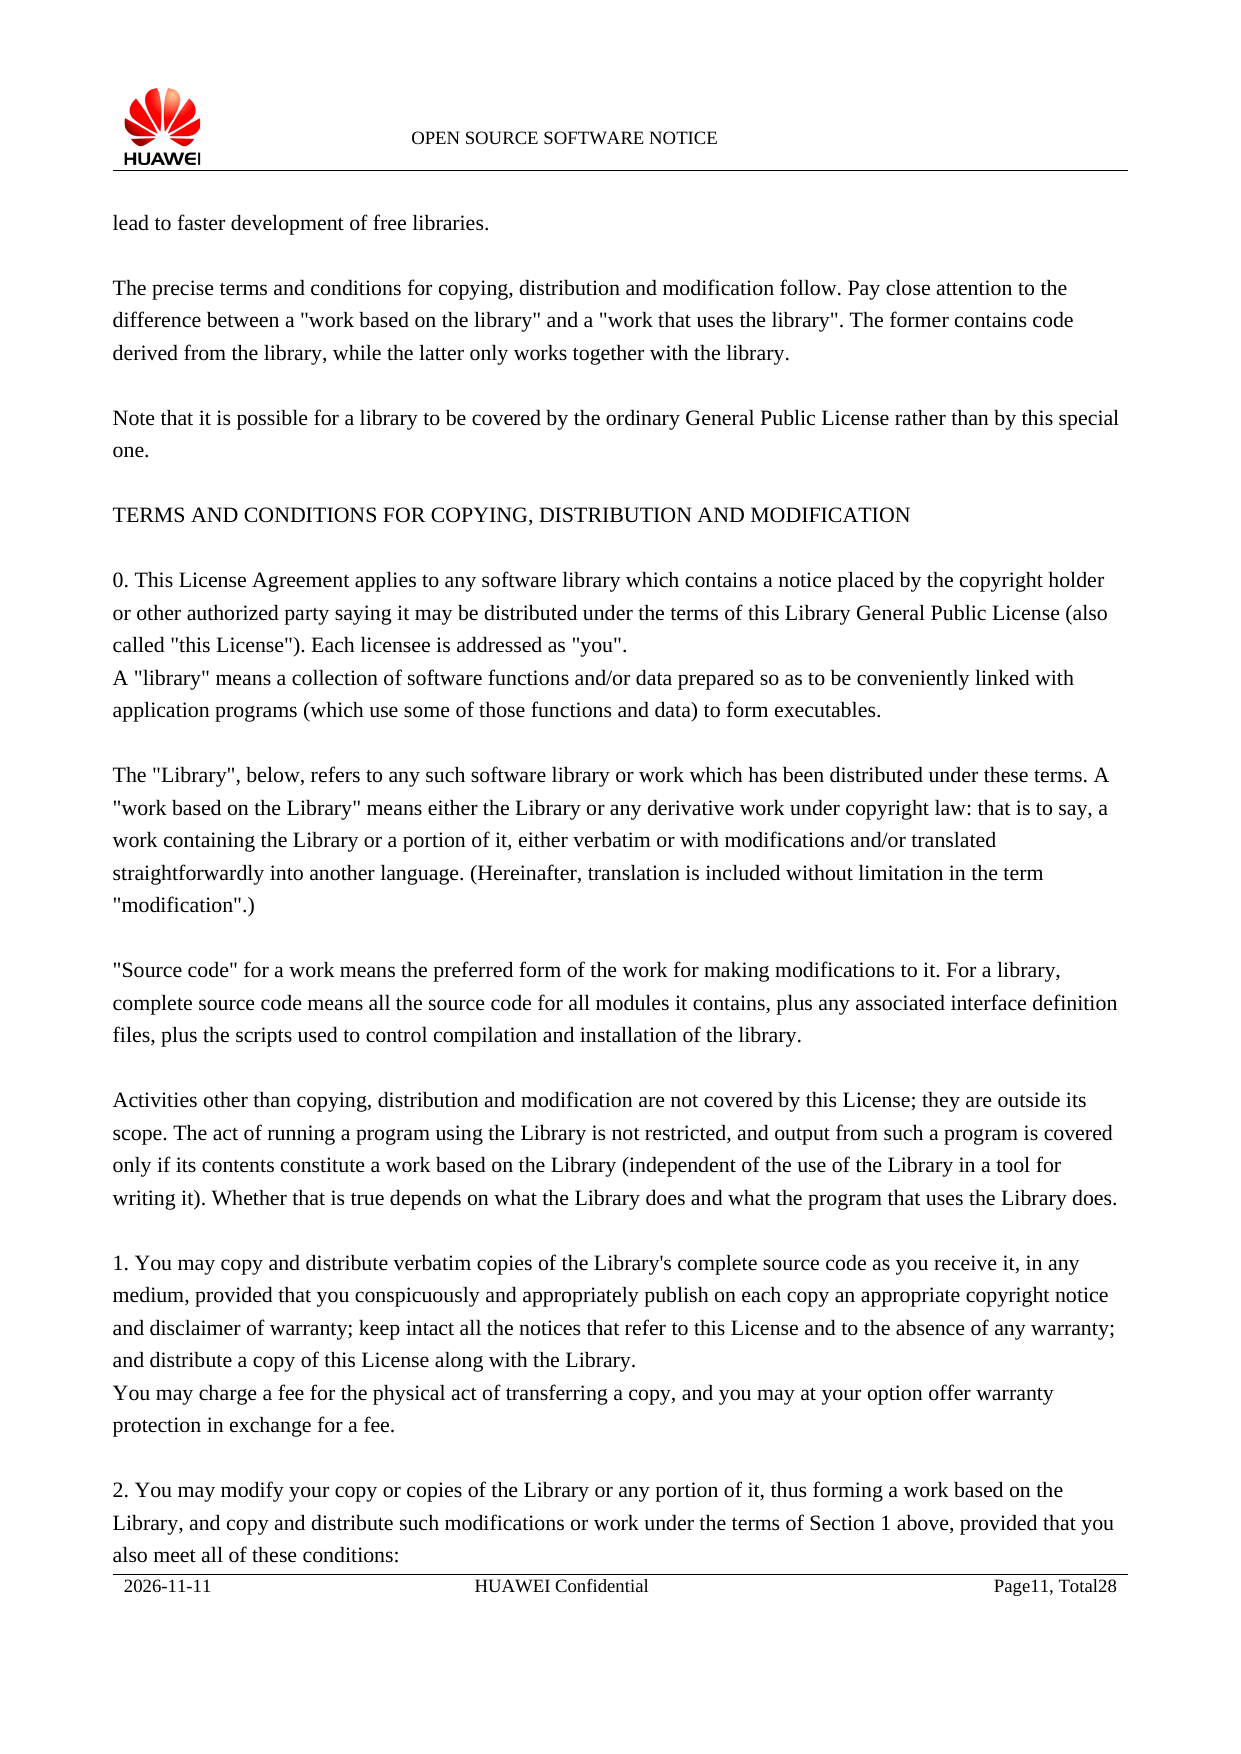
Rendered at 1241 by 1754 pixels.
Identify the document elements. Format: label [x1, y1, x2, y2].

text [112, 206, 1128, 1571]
picture [124, 88, 201, 165]
